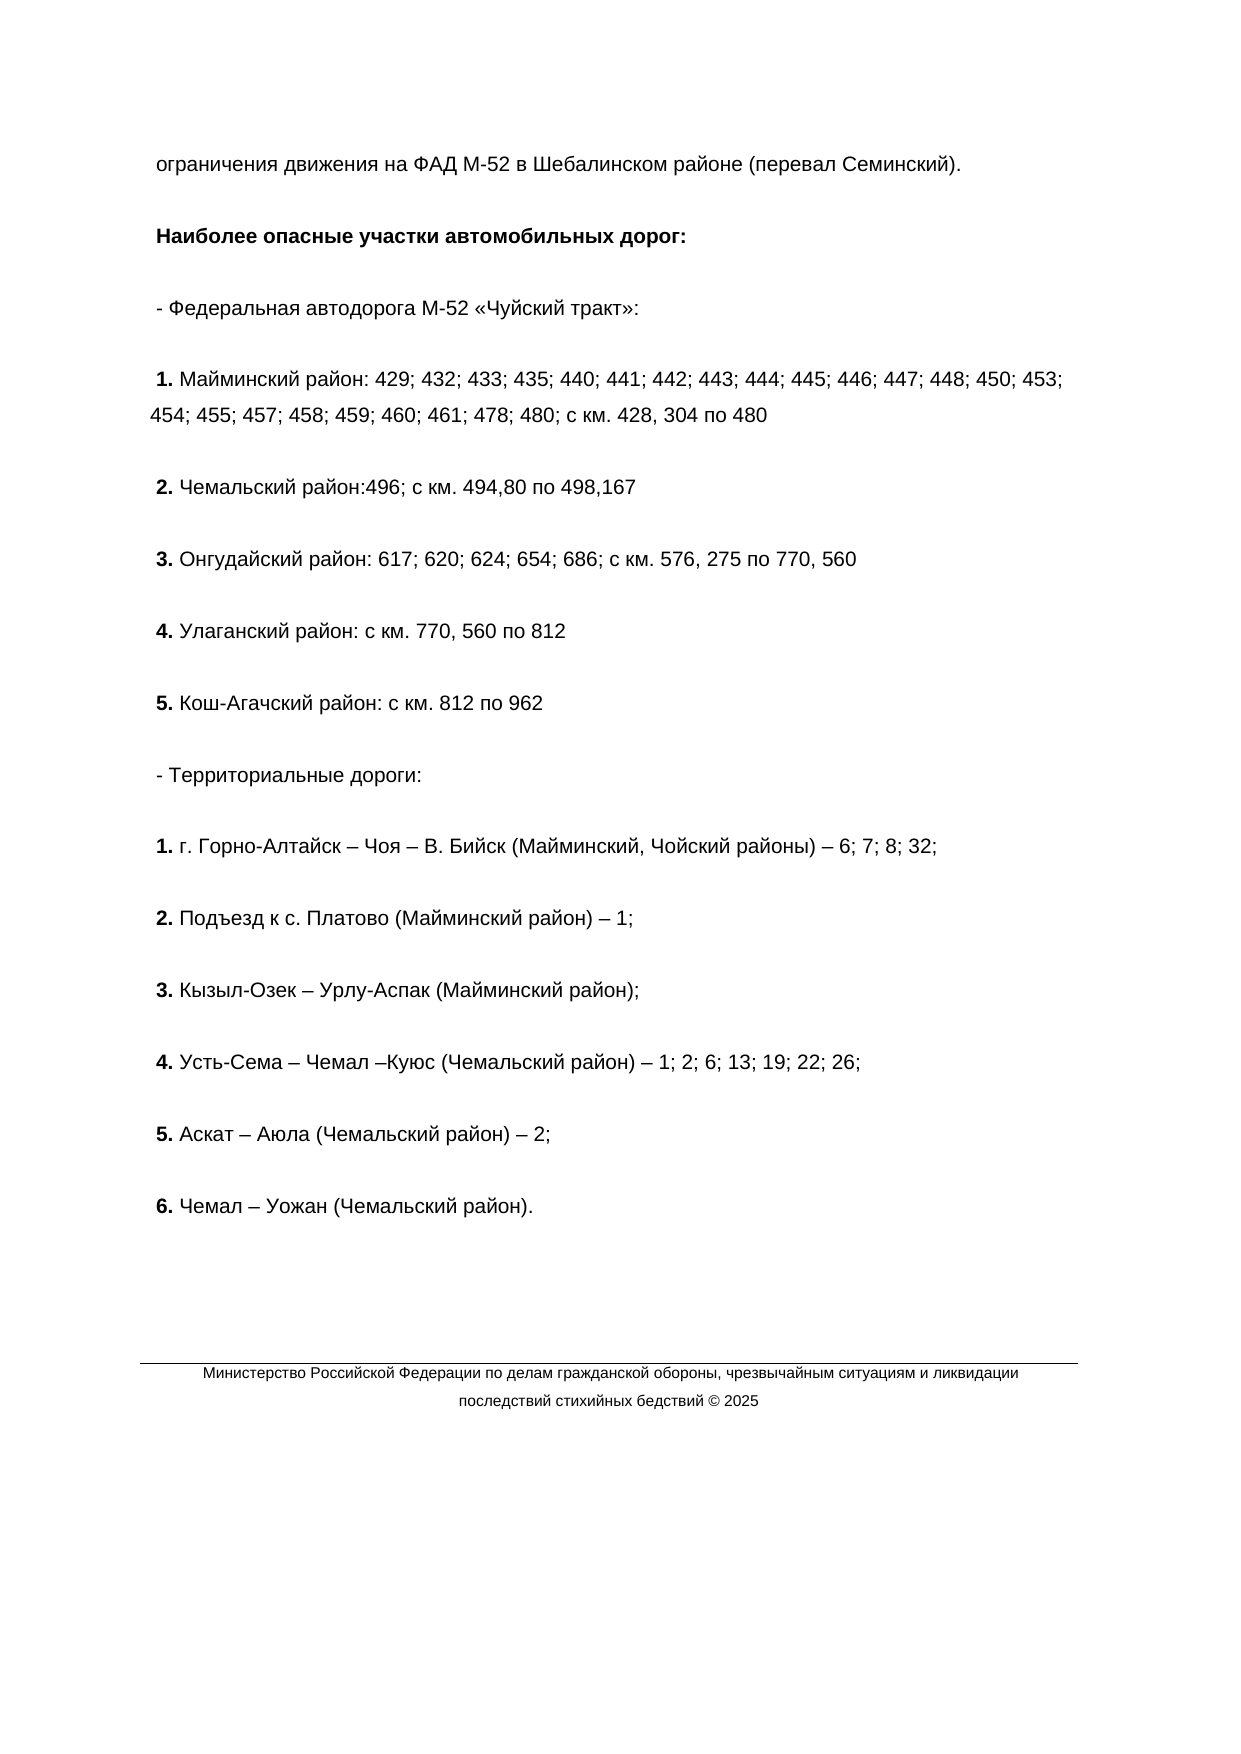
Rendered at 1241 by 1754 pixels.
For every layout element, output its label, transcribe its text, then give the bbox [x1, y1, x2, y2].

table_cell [140, 150, 1078, 1362]
table_cell Министерство Российской Федерации по делам гражданской обороны, чрезвычайным ситуациям и ликвидации последствий стихийных бедствий © 2025 [140, 1364, 1078, 1446]
